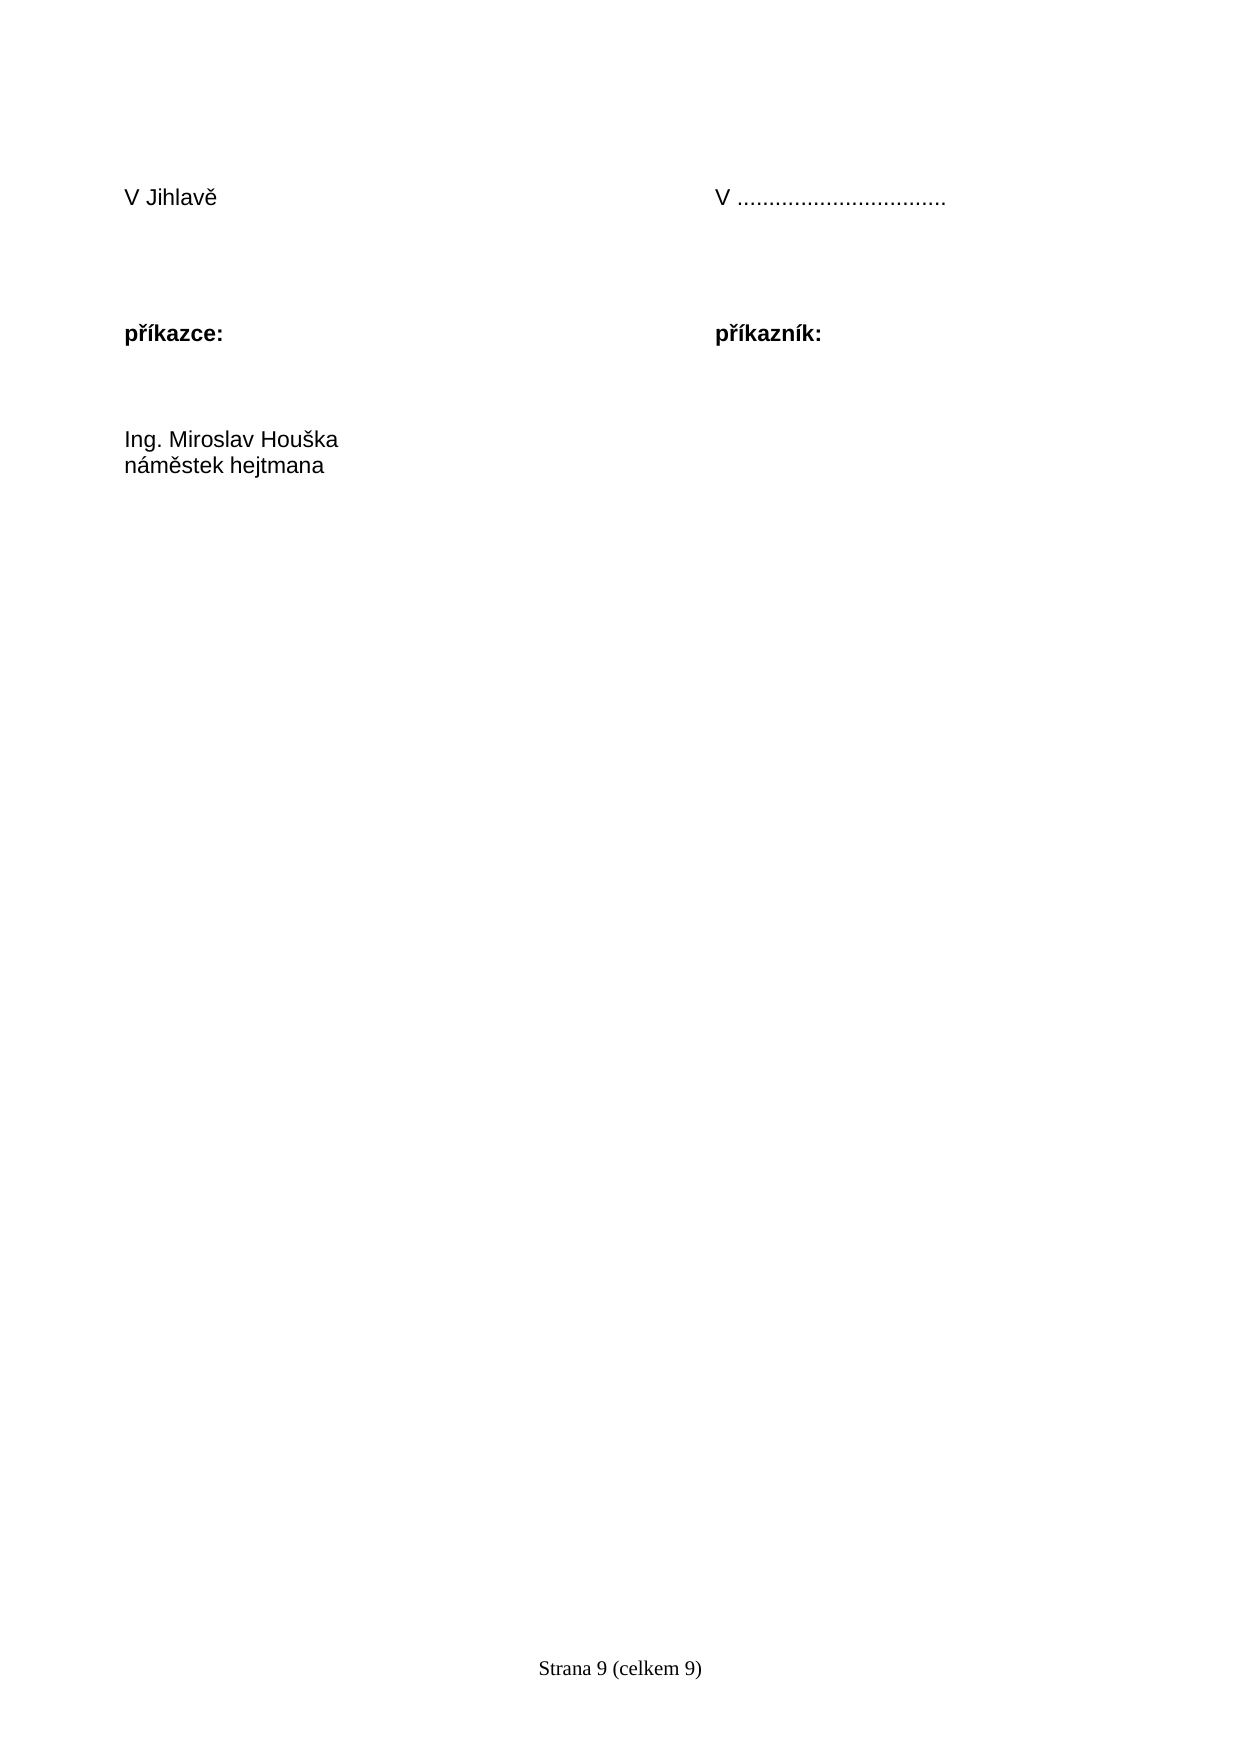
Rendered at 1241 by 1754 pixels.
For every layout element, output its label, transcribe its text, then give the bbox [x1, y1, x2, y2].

text V Jihlavě V ................................. [124, 184, 1116, 211]
text Ing. Miroslav Houška [124, 426, 1116, 452]
text příkazce: příkazník: [124, 319, 1116, 347]
text náměstek hejtmana [124, 452, 1116, 478]
